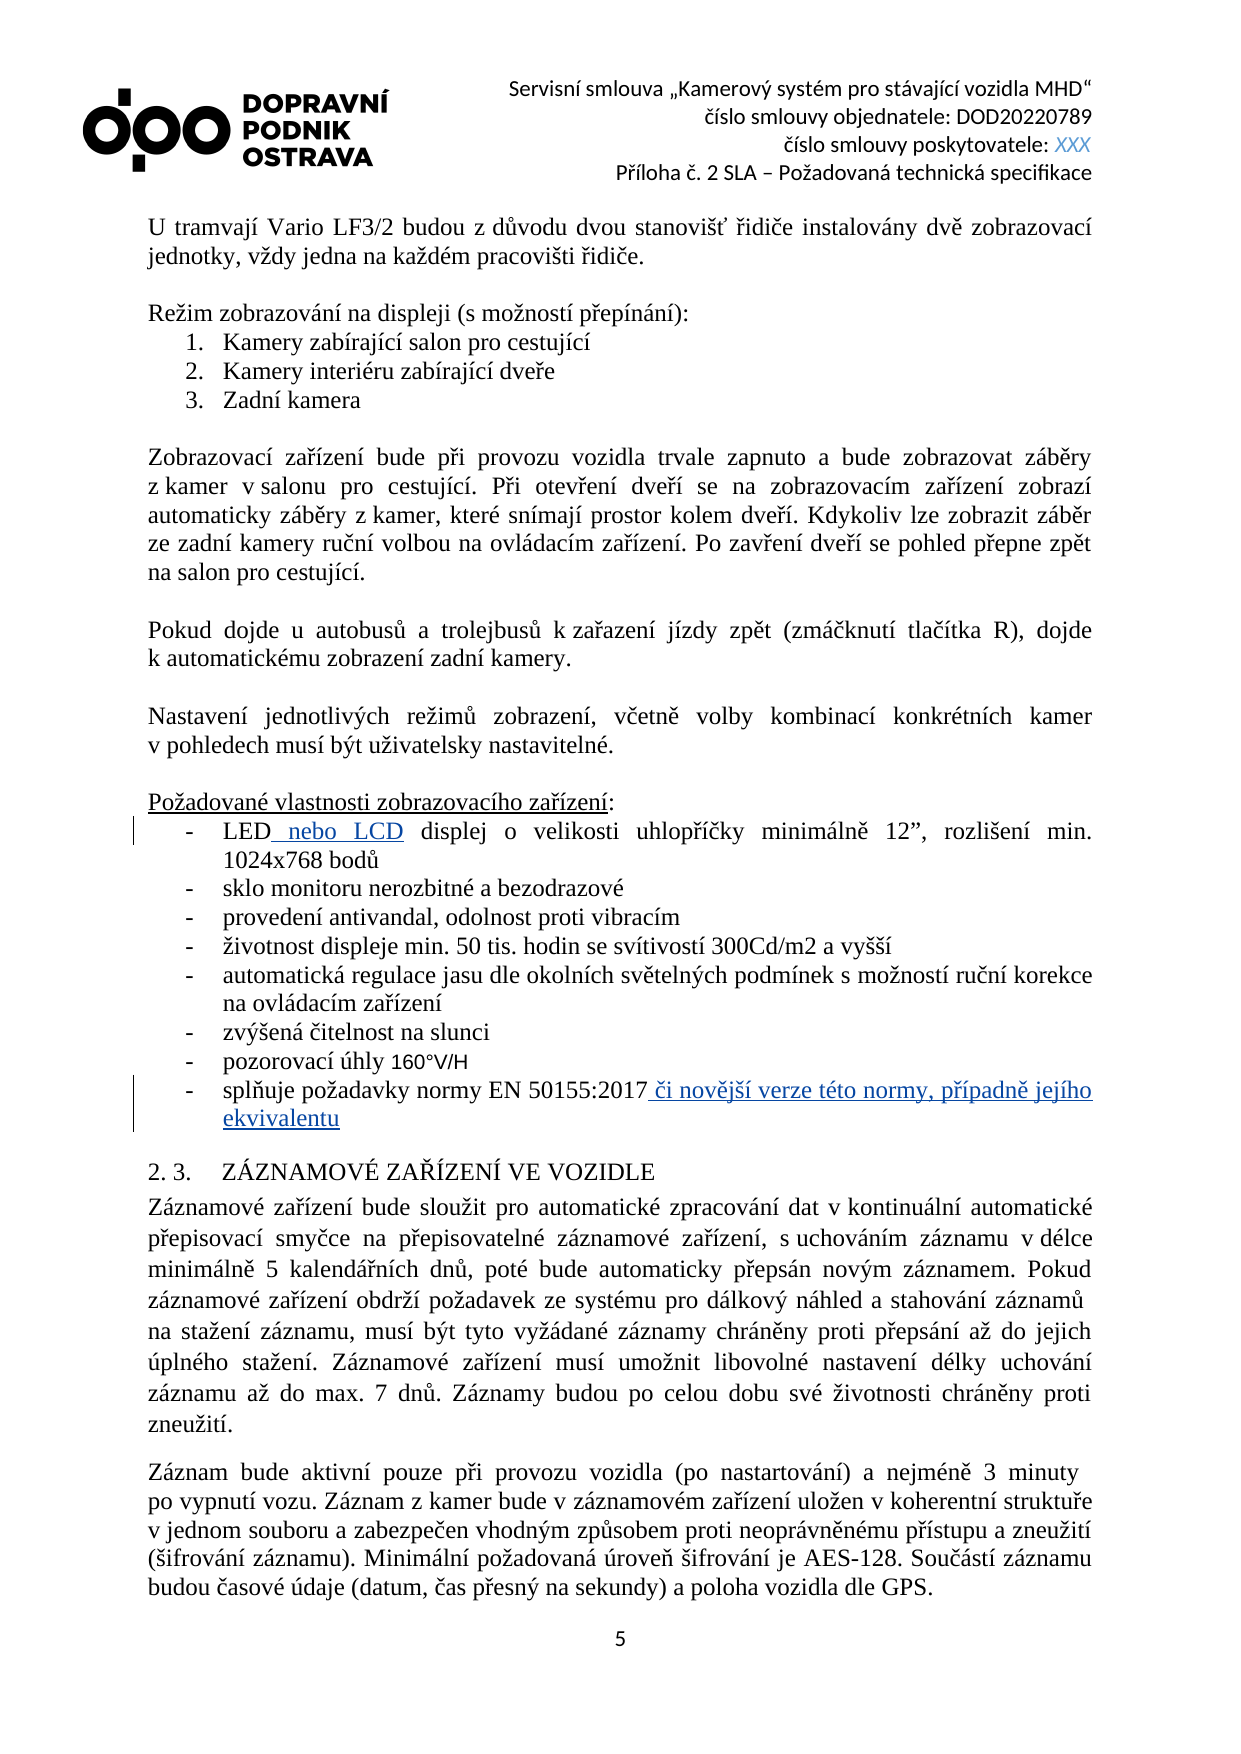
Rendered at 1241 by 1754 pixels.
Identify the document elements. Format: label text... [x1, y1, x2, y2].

text Záznamové zařízení bude sloužit pro automatické zpracování dat v kontinuální automatické přepisovací smyčce na přepisovatelné záznamové zařízení, s uchováním záznamu v délce minimálně 5 kalendářních dnů, poté bude automaticky přepsán novým záznamem. Pokud záznamové zařízení obdrží požadavek ze systému pro dálkový náhled a stahování záznamů na stažení záznamu, musí být tyto vyžádané záznamy chráněny proti přepsání až do jejich úplného stažení. Záznamové zařízení musí umožnit libovolné nastavení délky uchování záznamu až do max. 7 dnů. Záznamy budou po celou dobu své životnosti chráněny proti zneužití. [148, 1192, 1093, 1438]
list Kamery interiéru zabírající dveře [185, 356, 1093, 385]
list provedení antivandal, odolnost proti vibracím [185, 902, 1093, 931]
text Nastavení jednotlivých režimů zobrazení, včetně volby kombinací konkrétních kamer v pohledech musí být uživatelsky nastavitelné. [148, 701, 1093, 758]
list sklo monitoru nerozbitné a bezodrazové [185, 873, 1093, 902]
picture [82, 88, 390, 172]
text U tramvají Vario LF3/2 budou z důvodu dvou stanovišť řidiče instalovány dvě zobrazovací jednotky, vždy jedna na každém pracovišti řidiče. [148, 212, 1093, 270]
text Zobrazovací zařízení bude při provozu vozidla trvale zapnuto a bude zobrazovat záběry z kamer v salonu pro cestující. Při otevření dveří se na zobrazovacím zařízení zobrazí automaticky záběry z kamer, které snímají prostor kolem dveří. Kdykoliv lze zobrazit záběr ze zadní kamery ruční volbou na ovládacím zařízení. Po zavření dveří se pohled přepne zpět na salon pro cestující. [148, 442, 1093, 586]
list Záznam bude aktivní pouze při provozu vozidla (po nastartování) a nejméně 3 minuty po vypnutí vozu. Záznam z kamer bude v záznamovém zařízení uložen v koherentní struktuře v jednom souboru a zabezpečen vhodným způsobem proti neoprávněnému přístupu a zneužití (šifrování záznamu). Minimální požadovaná úroveň šifrování je AES-128. Součástí záznamu budou časové údaje (datum, čas přesný na sekundy) a poloha vozidla dle GPS. [148, 1457, 1093, 1601]
list zvýšená čitelnost na slunci [185, 1017, 1093, 1046]
list automatická regulace jasu dle okolních světelných podmínek s možností ruční korekce na ovládacím zařízení [185, 960, 1093, 1017]
subtitle 2. 3. záznamové zařízení VE VOZIDLE [148, 1157, 1093, 1186]
text Požadované vlastnosti zobrazovacího zařízení: [148, 787, 1093, 816]
list Režim zobrazování na displeji (s možností přepínání): [148, 298, 1093, 327]
text Pokud dojde u autobusů a trolejbusů k zařazení jízdy zpět (zmáčknutí tlačítka R), dojde k automatickému zobrazení zadní kamery. [148, 615, 1093, 672]
list splňuje požadavky normy EN 50155:2017 [185, 1075, 1093, 1132]
list LED displej o velikosti uhlopříčky minimálně 12”, rozlišení min. 1024x768 bodů [185, 816, 1093, 873]
list Zadní kamera [185, 385, 1093, 413]
list Kamery zabírající salon pro cestující [185, 327, 1093, 356]
list životnost displeje min. 50 tis. hodin se svítivostí 300Cd/m2 a vyšší [185, 931, 1093, 960]
list pozorovací úhly 160°V/H [185, 1046, 1093, 1075]
